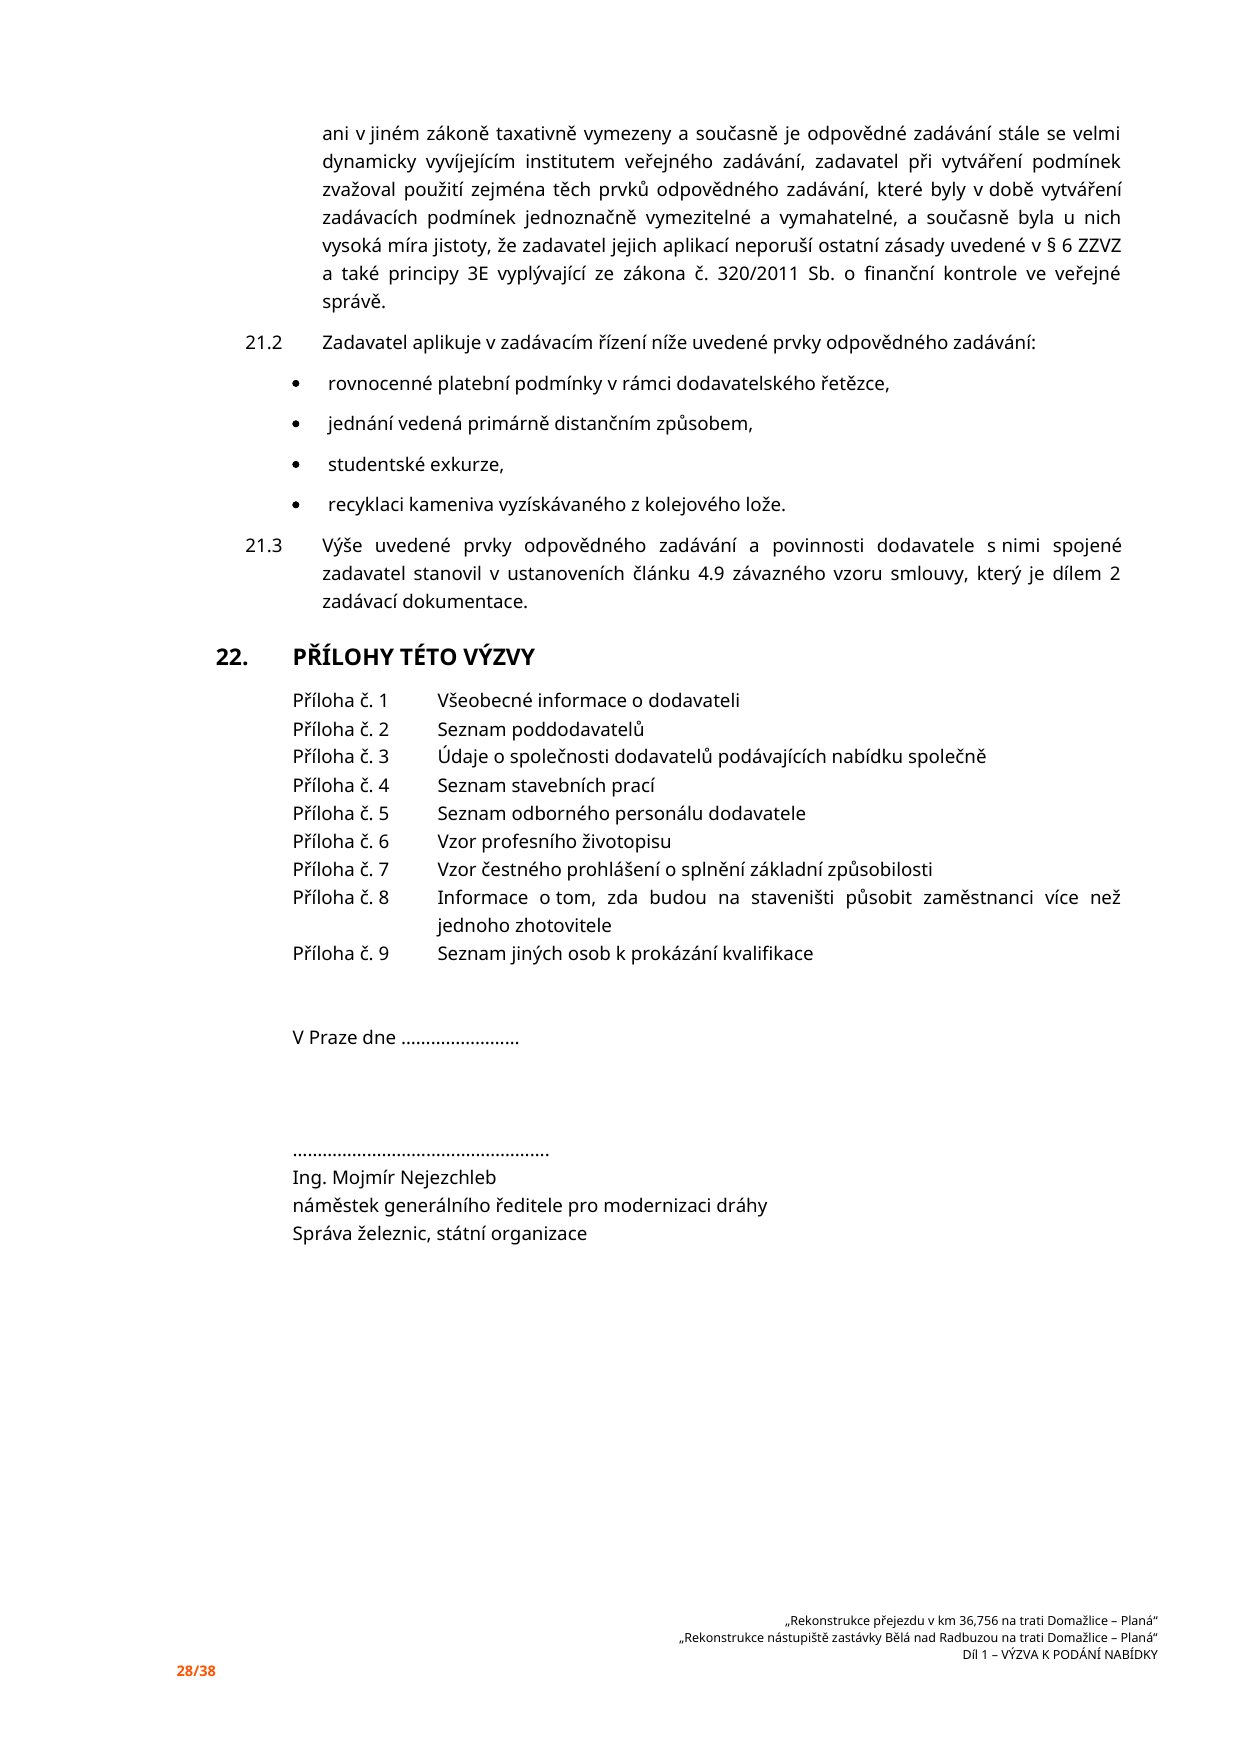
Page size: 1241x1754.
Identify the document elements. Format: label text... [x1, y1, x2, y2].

text Zadavatel aplikuje v zadávacím řízení níže uvedené prvky odpovědného zadávání: [245, 329, 1122, 355]
text Správa železnic, státní organizace [292, 1220, 1122, 1246]
text PŘÍLOHY TÉTO VÝZVY [216, 641, 1122, 672]
text Příloha č. 6 Vzor profesního životopisu [292, 828, 1122, 853]
text jednání vedená primárně distančním způsobem, [292, 410, 1122, 436]
text Příloha č. 1 Všeobecné informace o dodavateli [292, 688, 1122, 713]
text ……………………………………………. [292, 1136, 1122, 1162]
text V Praze dne …………………… [292, 1024, 1122, 1049]
text Výše uvedené prvky odpovědného zadávání a povinnosti dodavatele s nimi spojené zadavatel stanovil v ustanoveních článku 4.9 závazného vzoru smlouvy, který je dílem 2 zadávací dokumentace. [245, 532, 1122, 613]
text rovnocenné platební podmínky v rámci dodavatelského řetězce, [292, 370, 1122, 395]
text náměstek generálního ředitele pro modernizaci dráhy [292, 1192, 1122, 1218]
text studentské exkurze, [292, 451, 1122, 476]
text Příloha č. 9 Seznam jiných osob k prokázání kvalifikace [292, 940, 1122, 966]
text Příloha č. 3 Údaje o společnosti dodavatelů podávajících nabídku společně [292, 744, 1122, 769]
text Příloha č. 2 Seznam poddodavatelů [292, 716, 1122, 741]
text Příloha č. 4 Seznam stavebních prací [292, 772, 1122, 797]
text recyklaci kameniva vyzískávaného z kolejového lože. [292, 491, 1122, 517]
text Příloha č. 5 Seznam odborného personálu dodavatele [292, 800, 1122, 825]
text Ing. Mojmír Nejezchleb [292, 1164, 1122, 1190]
text Příloha č. 8 Informace o tom, zda budou na staveništi působit zaměstnanci více než jednoho zhotovitele [292, 884, 1122, 937]
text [245, 121, 1122, 314]
text Příloha č. 7 Vzor čestného prohlášení o splnění základní způsobilosti [292, 856, 1122, 881]
